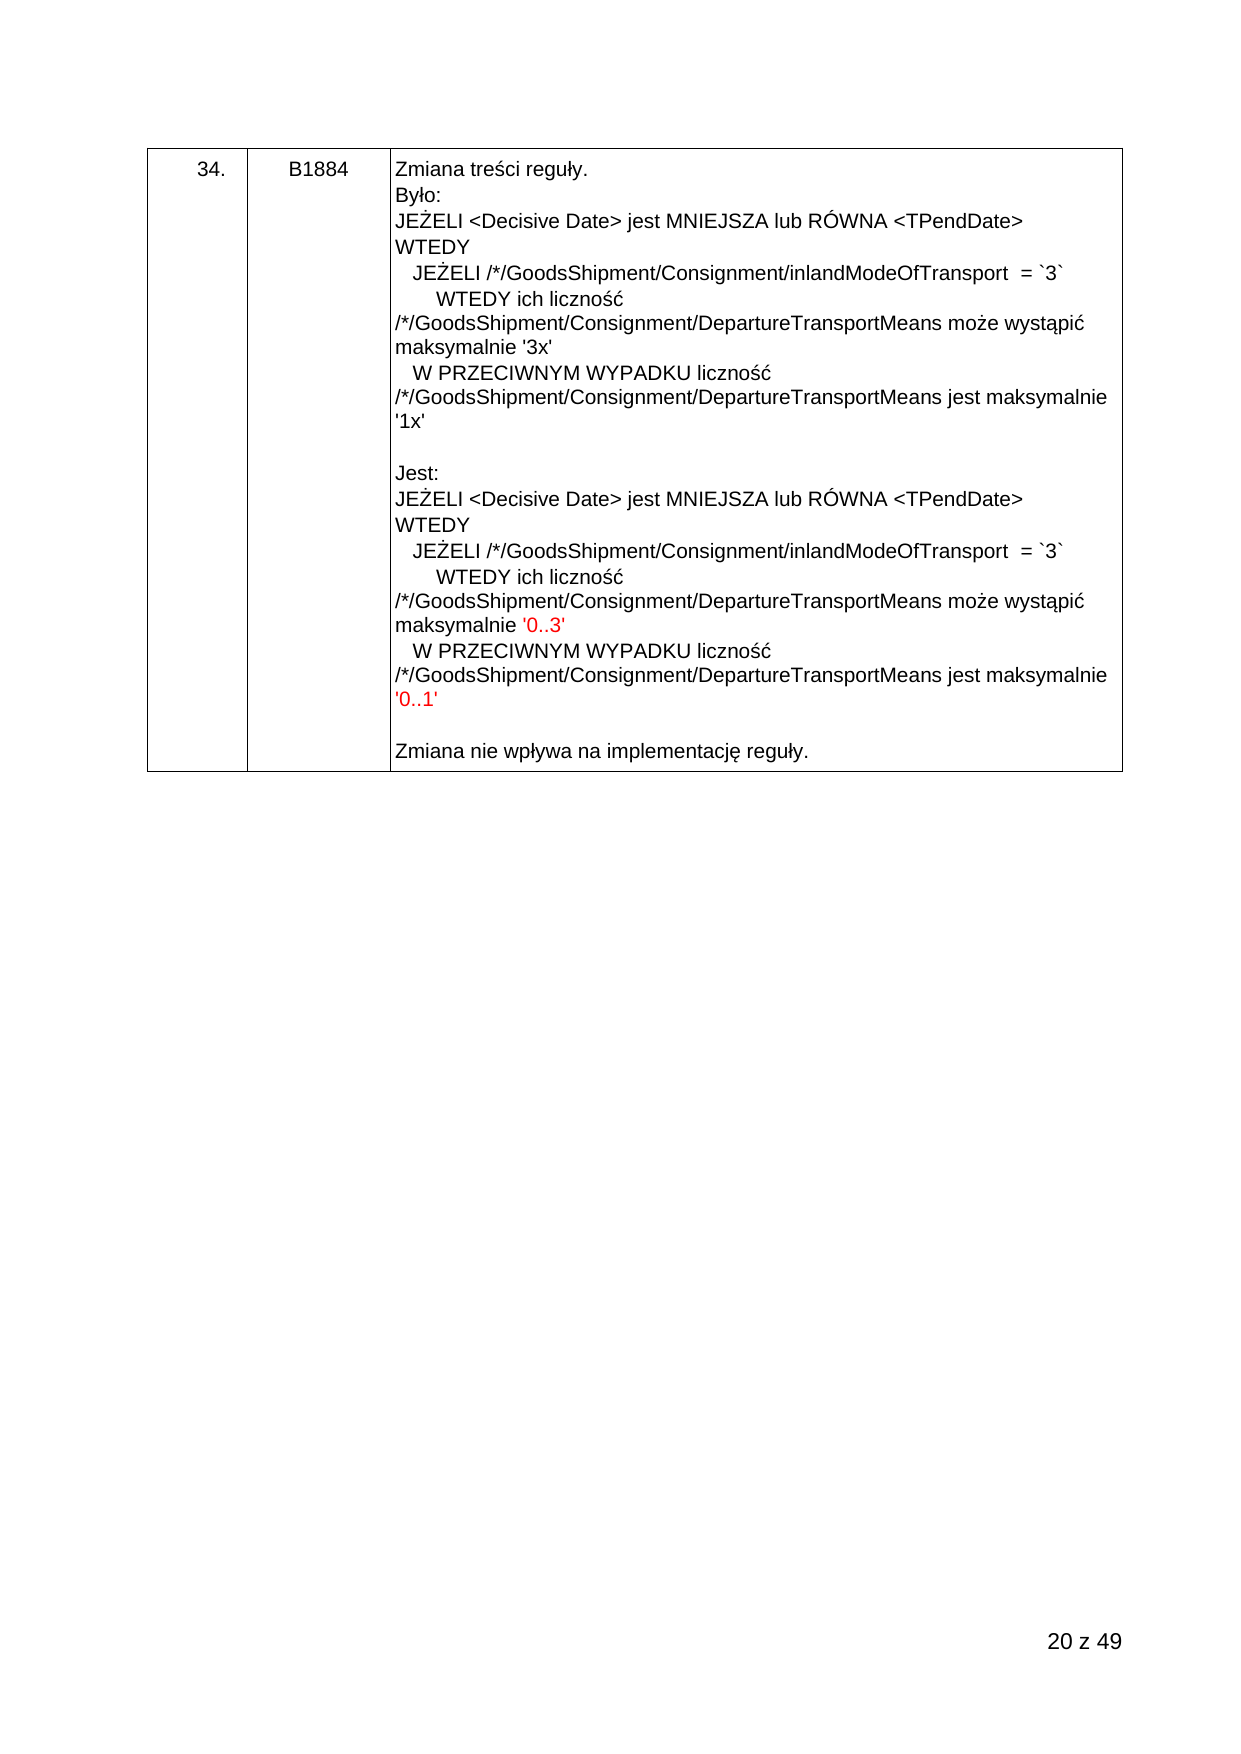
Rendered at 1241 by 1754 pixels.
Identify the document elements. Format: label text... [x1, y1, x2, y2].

table_cell [148, 149, 247, 771]
table_cell B1884 [248, 149, 390, 771]
table_cell Zmiana treści reguły. Było: JEŻELI <Decisive Date> jest MNIEJSZA lub RÓWNA <TPendDate> WTEDY JEŻELI /*/GoodsShipment/Consignment/inlandModeOfTransport = `3` WTEDY ich liczność /*/GoodsShipment/Consignment/DepartureTransportMeans może wystąpić maksymalnie '3x' W PRZECIWNYM WYPADKU liczność /*/GoodsShipment/Consignment/DepartureTransportMeans jest maksymalnie '1x' Jest: JEŻELI <Decisive Date> jest MNIEJSZA lub RÓWNA <TPendDate> WTEDY JEŻELI /*/GoodsShipment/Consignment/inlandModeOfTransport = `3` WTEDY ich liczność /*/GoodsShipment/Consignment/DepartureTransportMeans może wystąpić maksymalnie '0..3' W PRZECIWNYM WYPADKU liczność /*/GoodsShipment/Consignment/DepartureTransportMeans jest maksymalnie '0..1' Zmiana nie wpływa na implementację reguły. [391, 149, 1122, 771]
